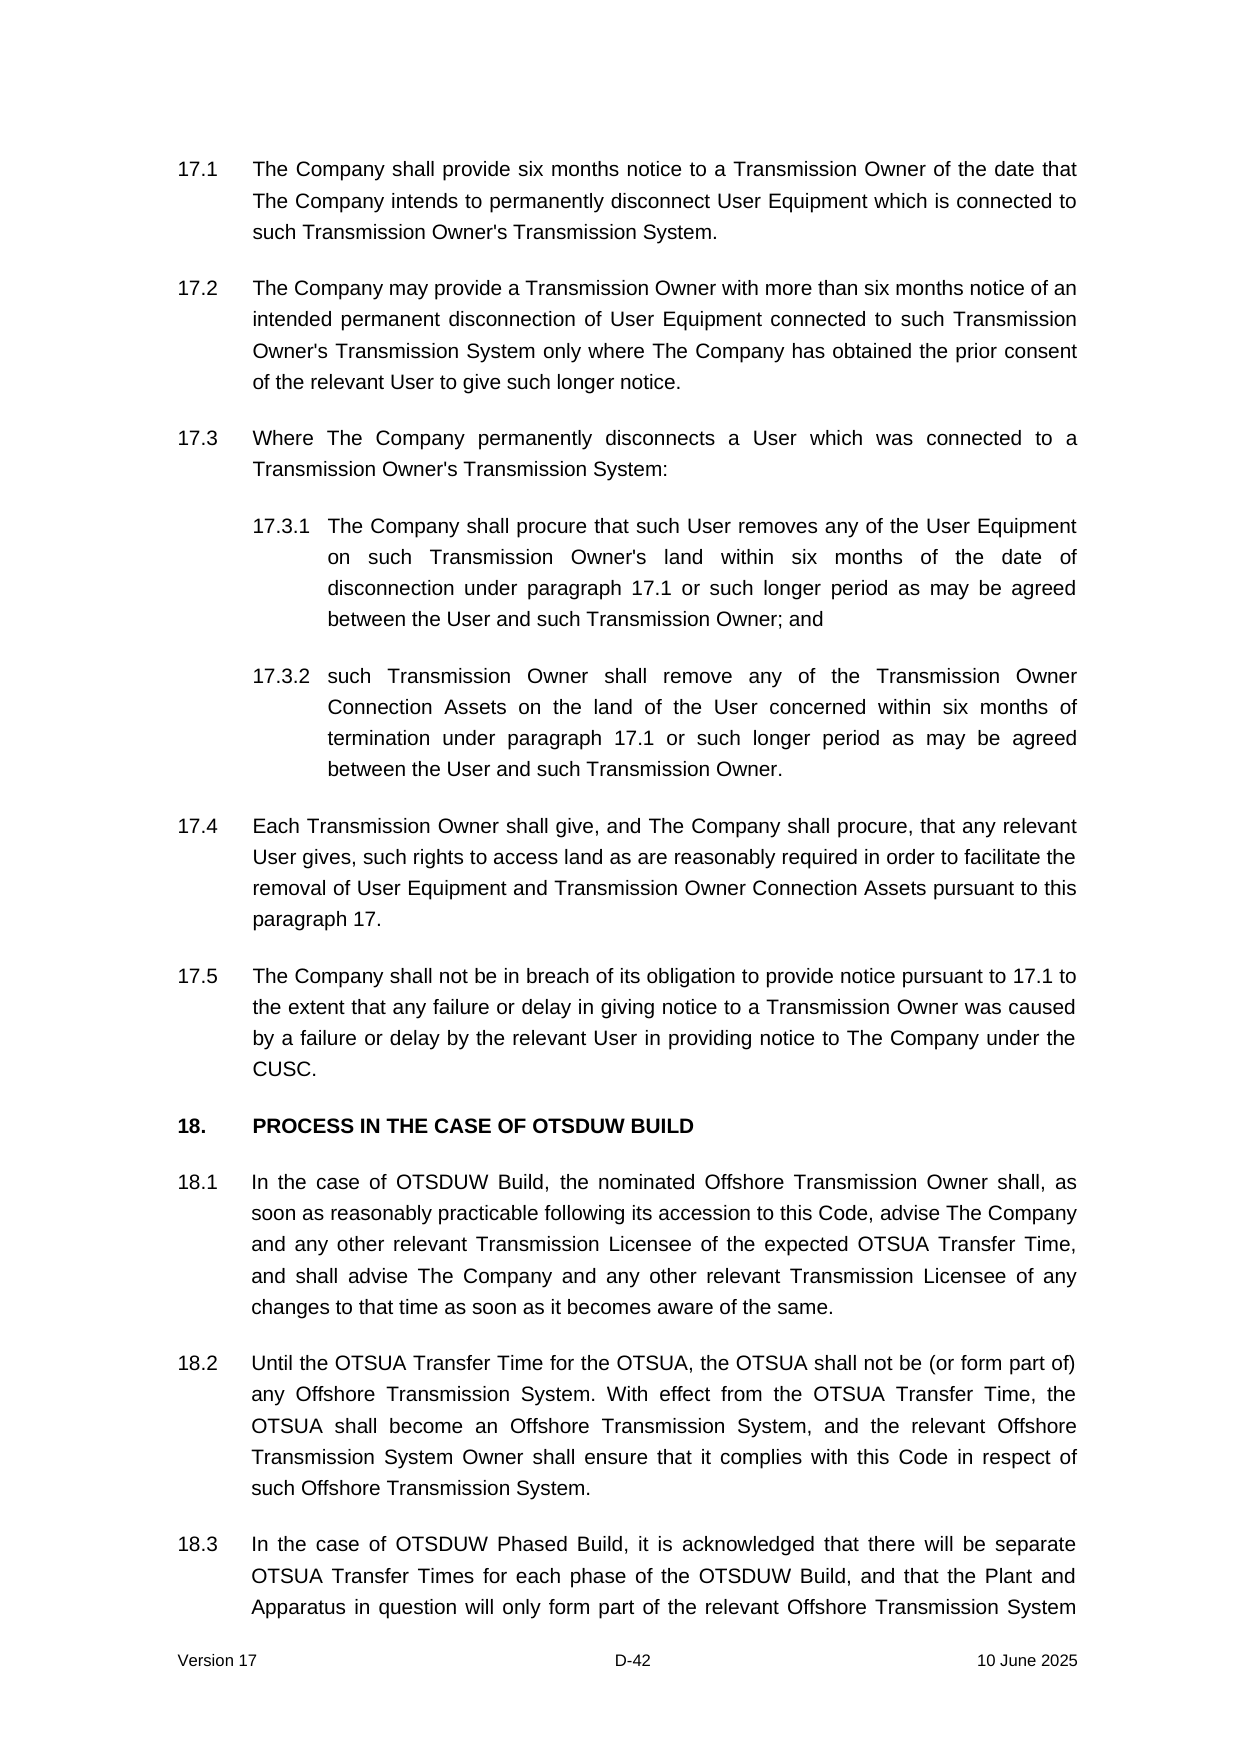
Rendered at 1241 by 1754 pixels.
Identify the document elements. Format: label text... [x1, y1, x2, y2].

text 17.2 The Company may provide a Transmission Owner with more than six months notice of an intended permanent disconnection of User Equipment connected to such Transmission Owner's Transmission System only where The Company has obtained the prior consent of the relevant User to give such longer notice. [177, 269, 1078, 394]
text 17.3.1 The Company shall procure that such User removes any of the User Equipment on such Transmission Owner's land within six months of the date of disconnection under paragraph 17.1 or such longer period as may be agreed between the User and such Transmission Owner; and [252, 506, 1078, 631]
text 17.1 The Company shall provide six months notice to a Transmission Owner of the date that The Company intends to permanently disconnect User Equipment which is connected to such Transmission Owner's Transmission System. [177, 150, 1078, 244]
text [177, 1525, 1078, 1619]
text 18.1 In the case of OTSDUW Build, the nominated Offshore Transmission Owner shall, as soon as reasonably practicable following its accession to this Code, advise The Company and any other relevant Transmission Licensee of the expected OTSUA Transfer Time, and shall advise The Company and any other relevant Transmission Licensee of any changes to that time as soon as it becomes aware of the same. [177, 1162, 1078, 1319]
text 17.3.2 such Transmission Owner shall remove any of the Transmission Owner Connection Assets on the land of the User concerned within six months of termination under paragraph 17.1 or such longer period as may be agreed between the User and such Transmission Owner. [252, 656, 1078, 781]
text 18. PROCESS IN THE CASE OF OTSDUW BUILD [177, 1106, 1078, 1137]
text 18.2 Until the OTSUA Transfer Time for the OTSUA, the OTSUA shall not be (or form part of) any Offshore Transmission System. With effect from the OTSUA Transfer Time, the OTSUA shall become an Offshore Transmission System, and the relevant Offshore Transmission System Owner shall ensure that it complies with this Code in respect of such Offshore Transmission System. [177, 1344, 1078, 1500]
text 17.5 The Company shall not be in breach of its obligation to provide notice pursuant to 17.1 to the extent that any failure or delay in giving notice to a Transmission Owner was caused by a failure or delay by the relevant User in providing notice to The Company under the CUSC. [177, 956, 1078, 1081]
text 17.3 Where The Company permanently disconnects a User which was connected to a Transmission Owner's Transmission System: [177, 419, 1078, 481]
text 17.4 Each Transmission Owner shall give, and The Company shall procure, that any relevant User gives, such rights to access land as are reasonably required in order to facilitate the removal of User Equipment and Transmission Owner Connection Assets pursuant to this paragraph 17. [177, 806, 1078, 931]
